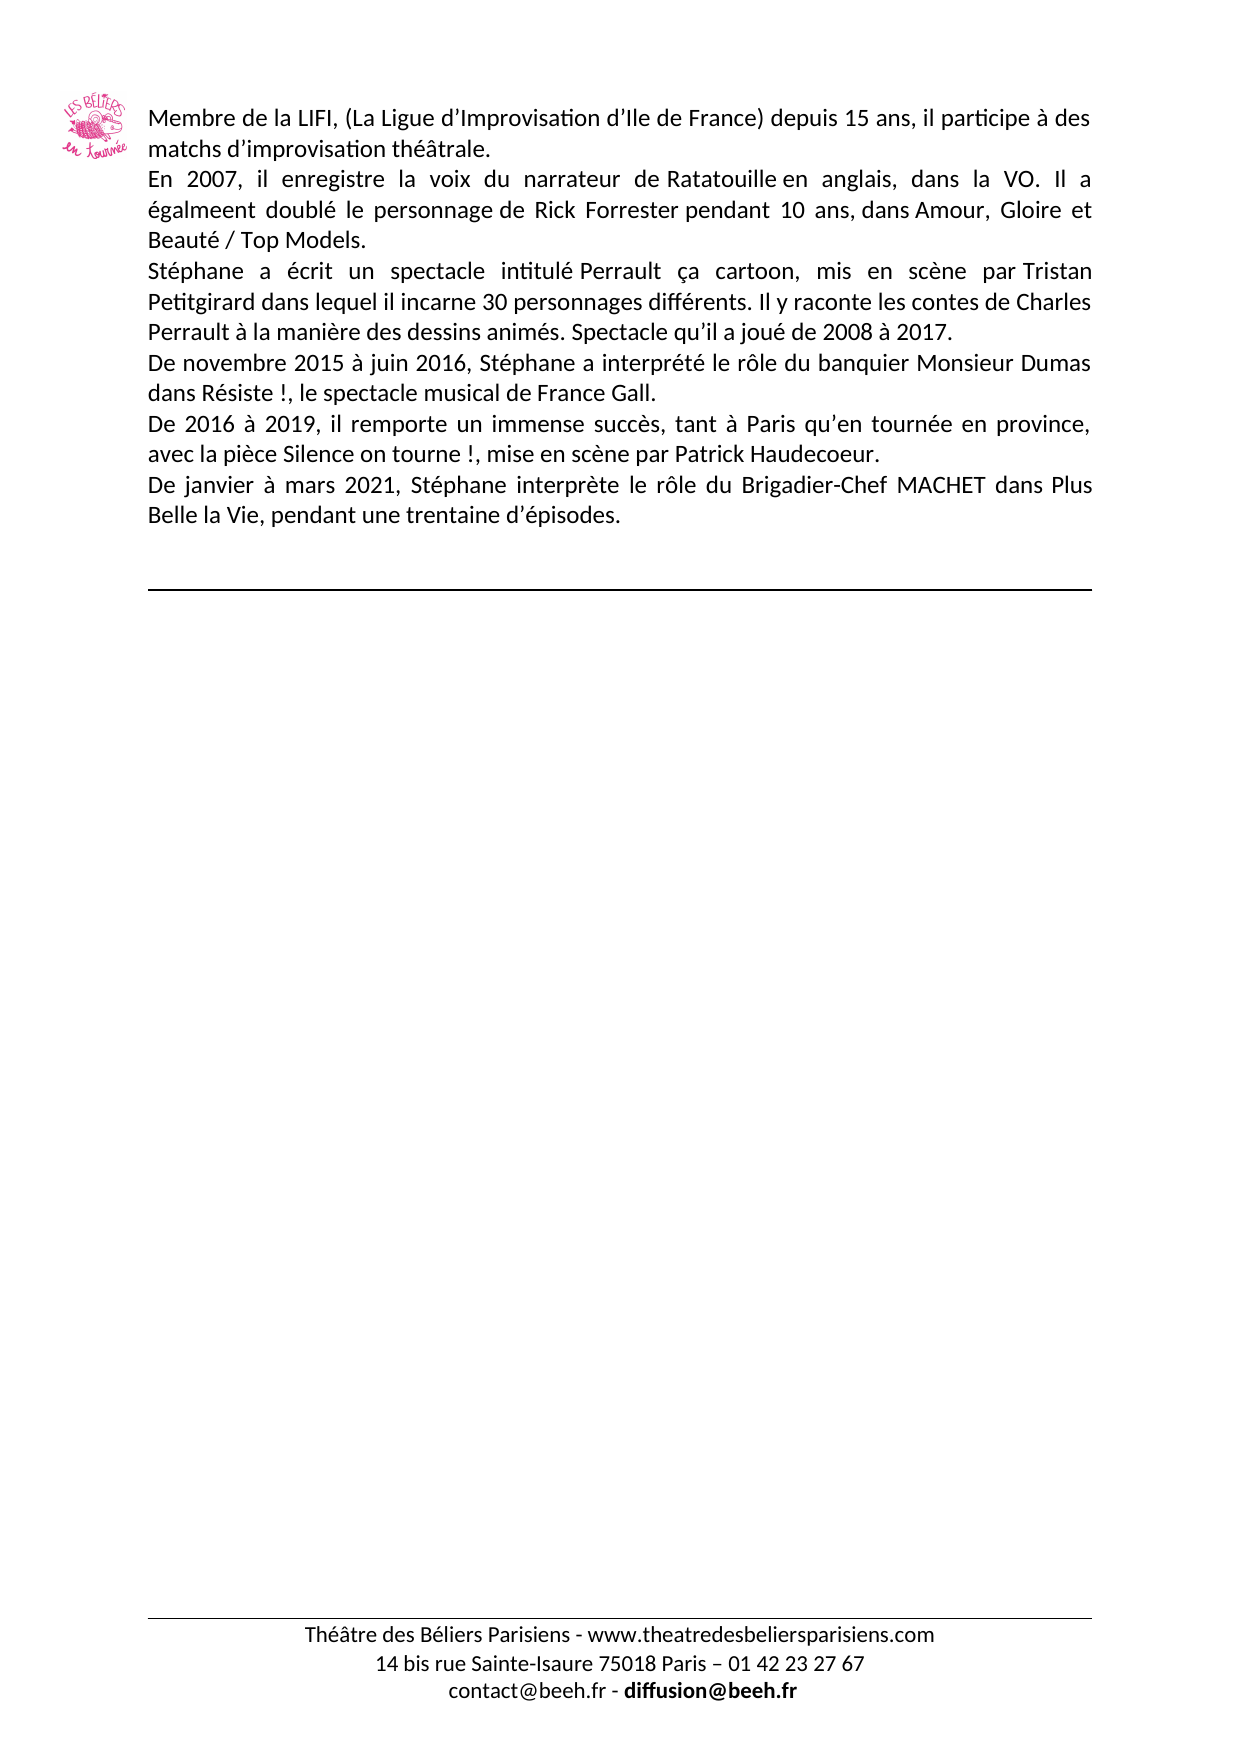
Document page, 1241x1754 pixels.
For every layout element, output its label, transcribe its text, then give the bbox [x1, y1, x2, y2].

text Stéphane a écrit un spectacle intitulé Perrault ça cartoon, mis en scène par Tristan Petitgirard dans lequel il incarne 30 personnages différents. Il y raconte les contes de Charles Perrault à la manière des dessins animés. Spectacle qu’il a joué de 2008 à 2017. [148, 255, 1092, 347]
text De 2016 à 2019, il remporte un immense succès, tant à Paris qu’en tournée en province, avec la pièce Silence on tourne !, mise en scène par Patrick Haudecoeur. [148, 408, 1092, 469]
text En 2007, il enregistre la voix du narrateur de Ratatouille en anglais, dans la VO. Il a égalmeent doublé le personnage de Rick Forrester pendant 10 ans, dans Amour, Gloire et Beauté / Top Models. [148, 164, 1092, 255]
text Membre de la LIFI, (La Ligue d’Improvisation d’Ile de France) depuis 15 ans, il participe à des matchs d’improvisation théâtrale. [148, 103, 1092, 164]
text De novembre 2015 à juin 2016, Stéphane a interprété le rôle du banquier Monsieur Dumas dans Résiste !, le spectacle musical de France Gall. [148, 347, 1092, 408]
picture [60, 91, 128, 159]
text De janvier à mars 2021, Stéphane interprète le rôle du Brigadier-Chef MACHET dans Plus Belle la Vie, pendant une trentaine d’épisodes. [148, 469, 1092, 530]
